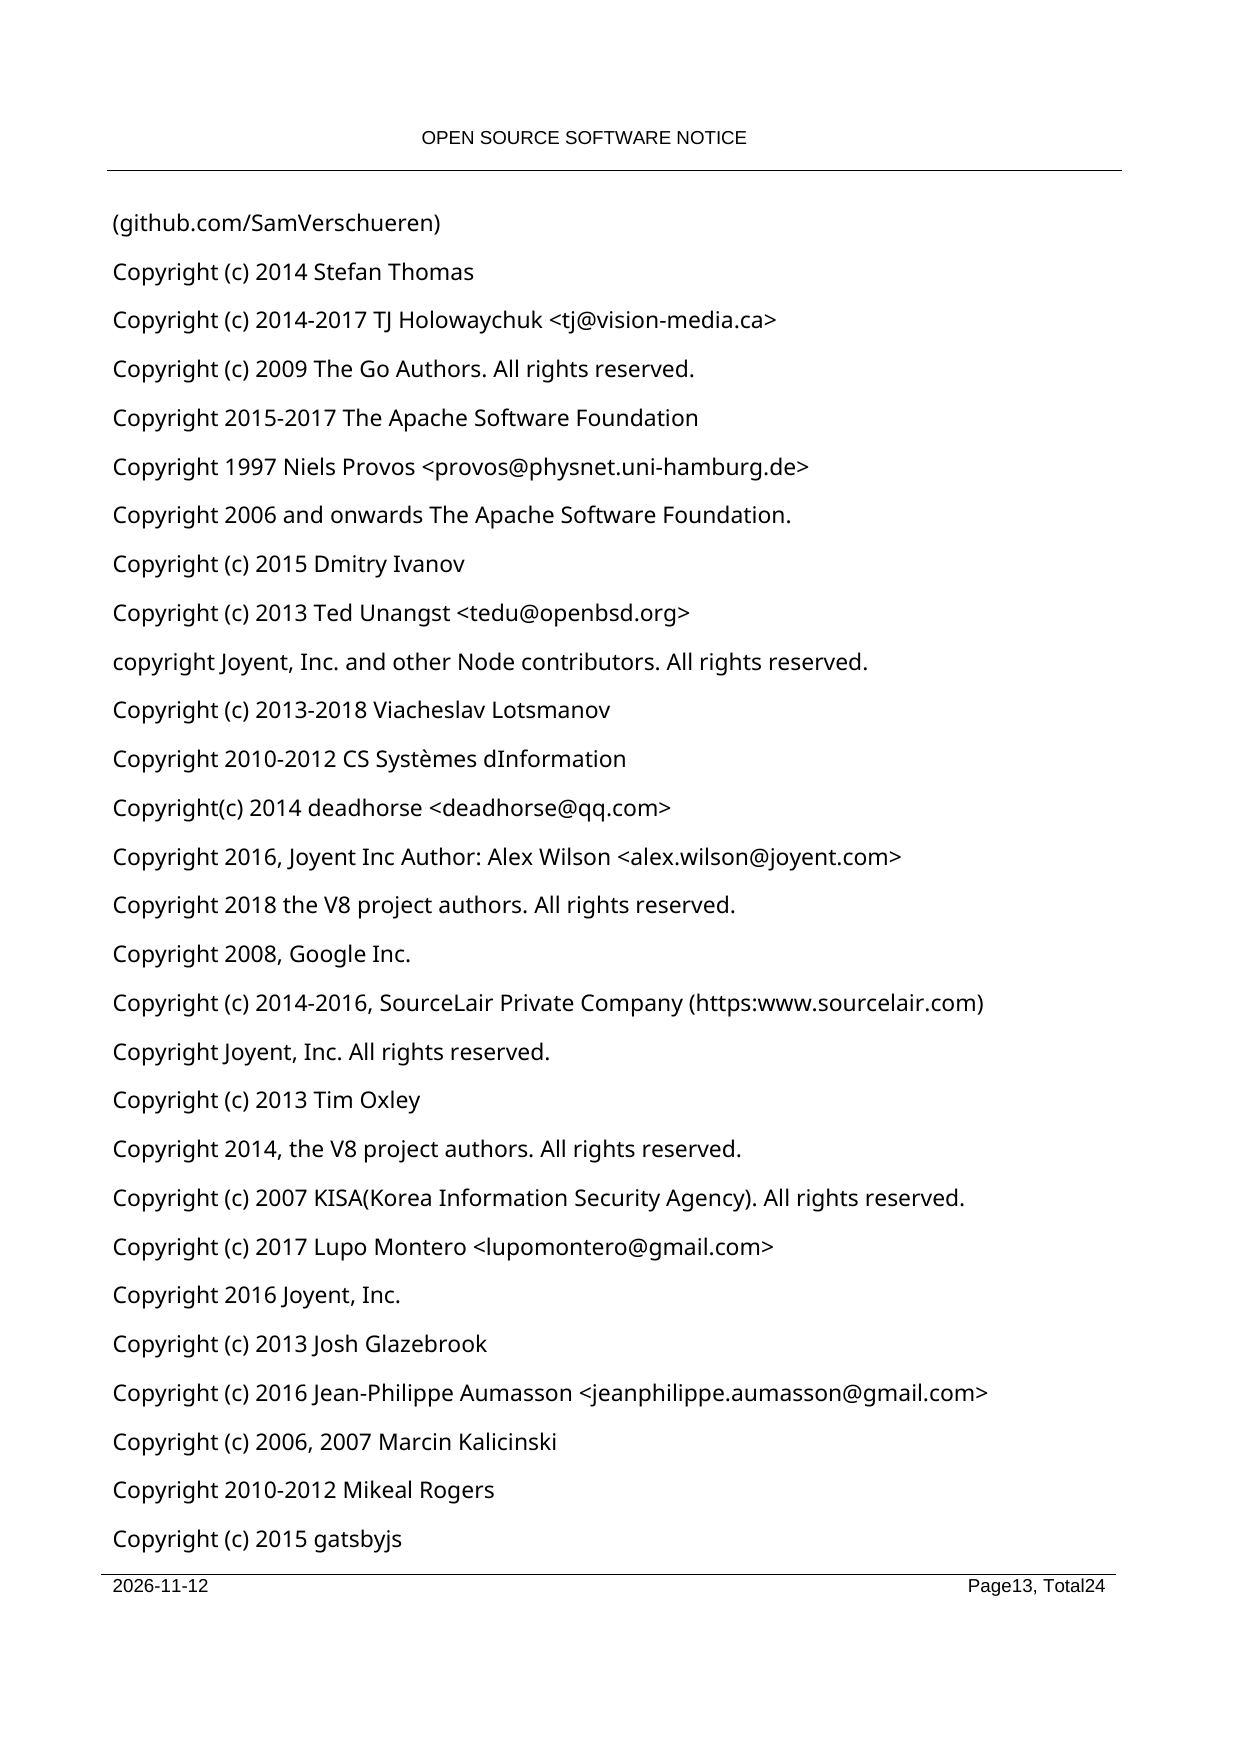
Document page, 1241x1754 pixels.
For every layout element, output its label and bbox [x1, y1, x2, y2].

text [112, 206, 1128, 1555]
